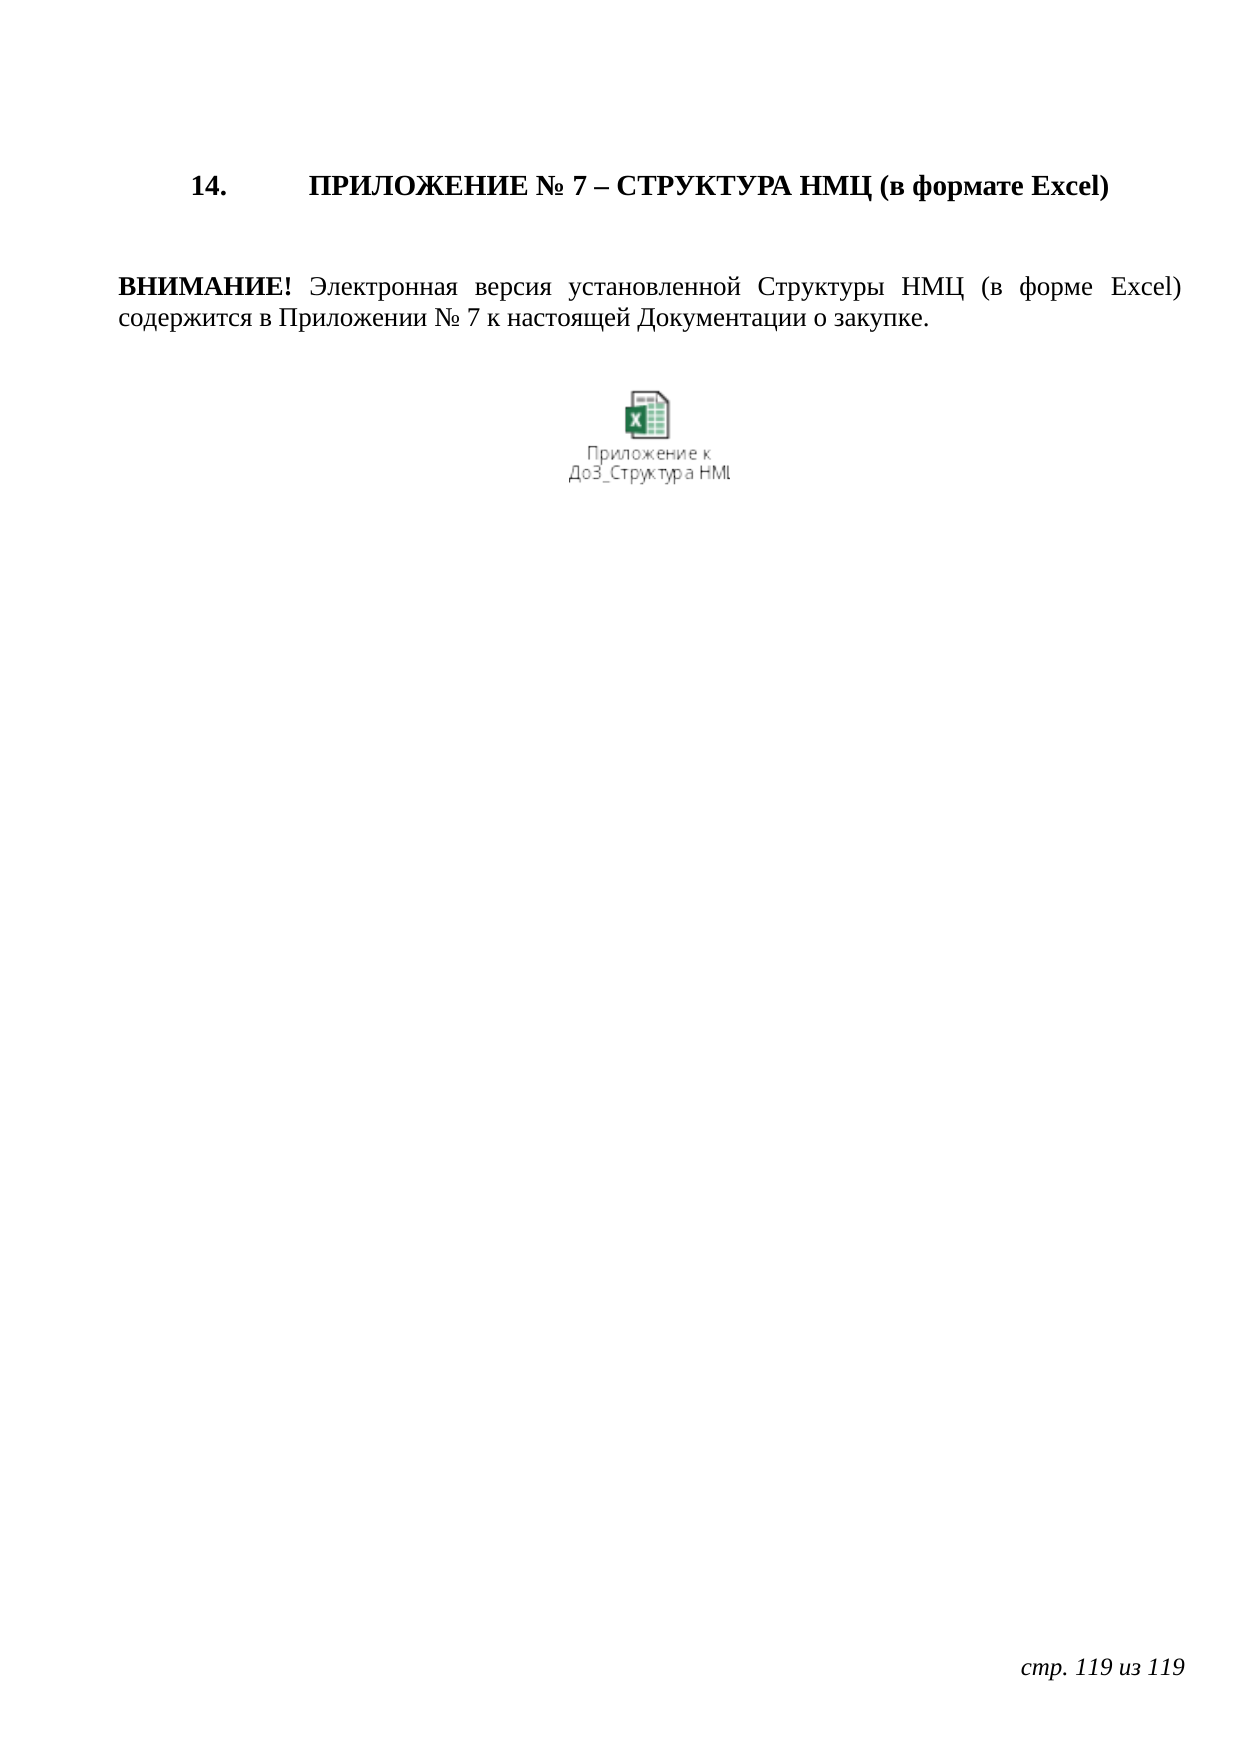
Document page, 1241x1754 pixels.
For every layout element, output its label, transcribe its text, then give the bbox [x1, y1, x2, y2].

text ВНИМАНИЕ! Электронная версия установленной Структуры НМЦ (в форме Excel) содержится в Приложении № 7 к настоящей Документации о закупке. [118, 270, 1181, 333]
subtitle ПРИЛОЖЕНИЕ № 7 – СТРУКТУРА НМЦ (в формате Excel) [118, 168, 1181, 202]
